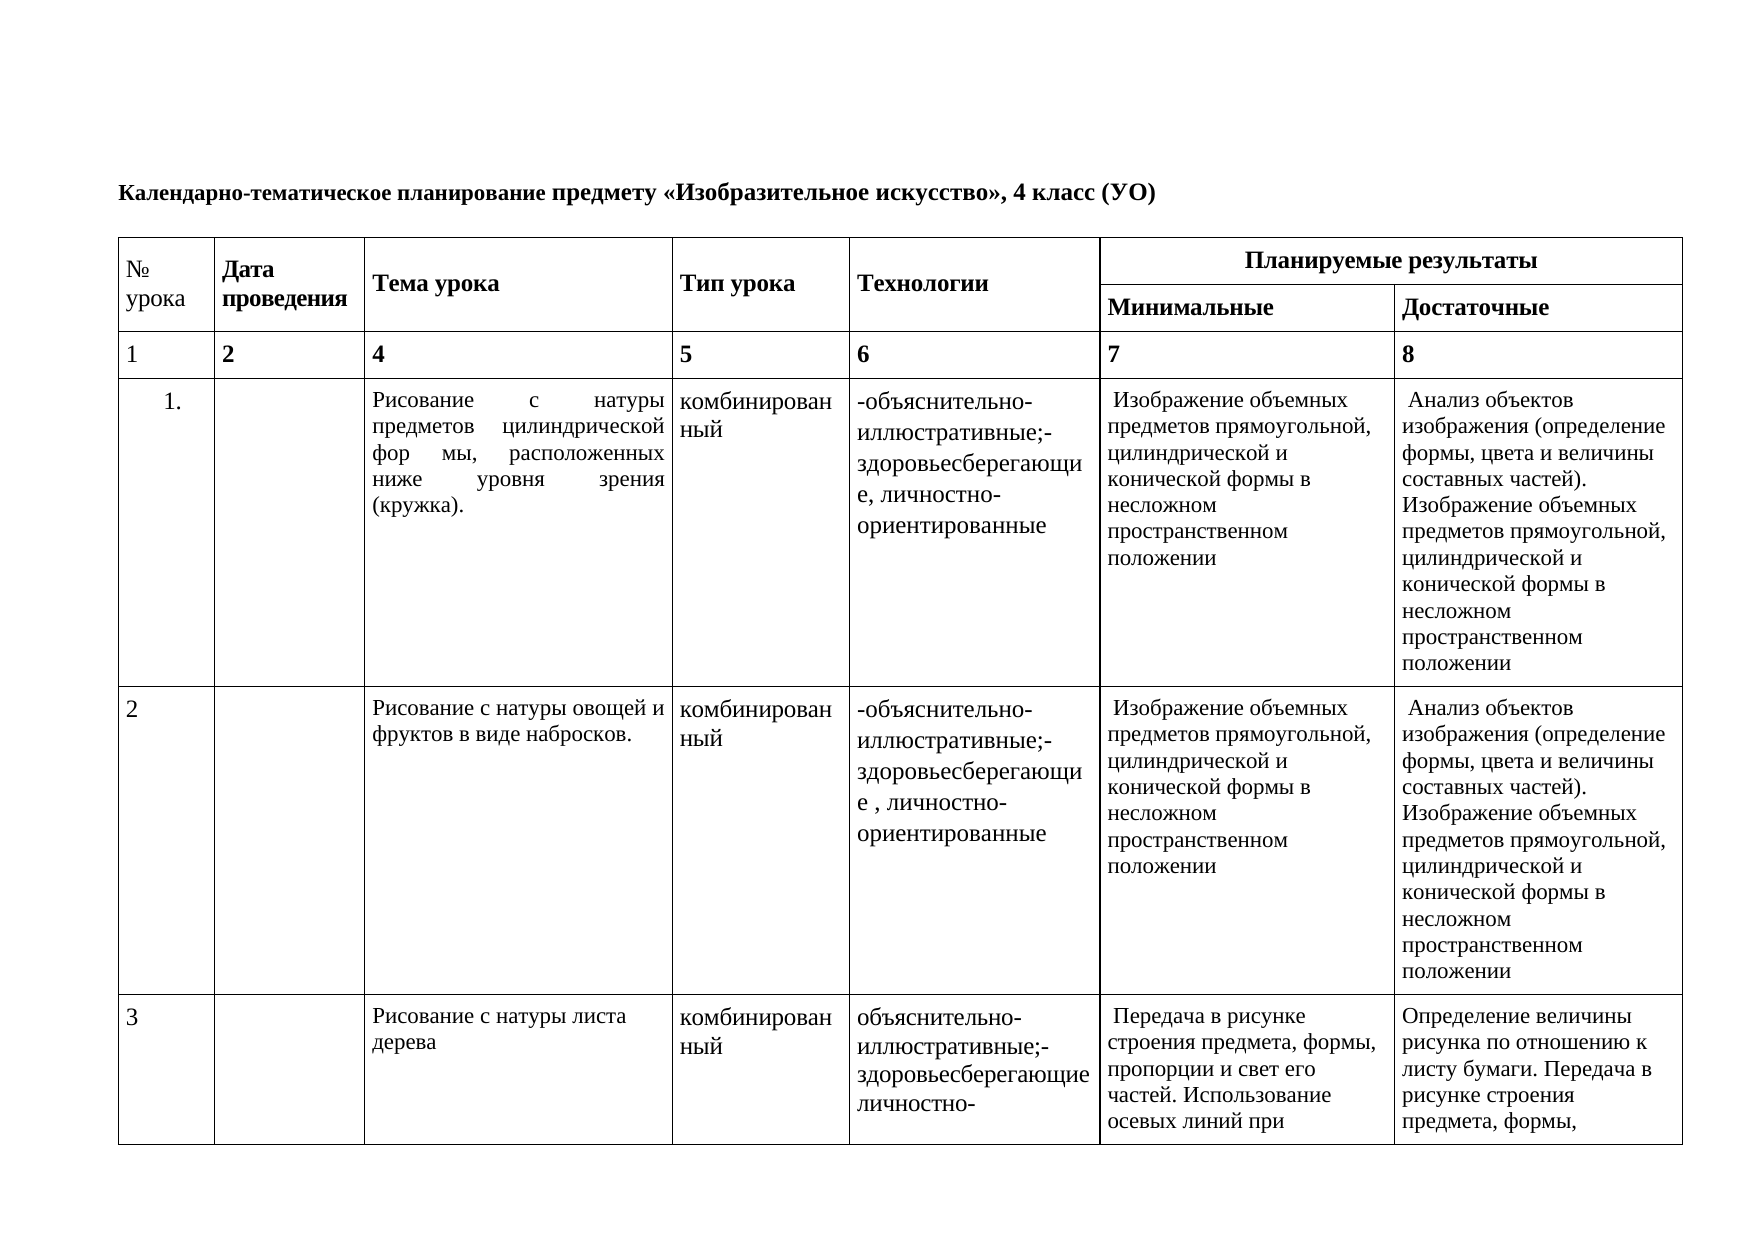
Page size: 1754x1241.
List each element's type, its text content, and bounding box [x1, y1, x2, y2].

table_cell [850, 995, 1099, 1144]
table_cell [215, 687, 364, 994]
table_cell [215, 379, 364, 686]
table_cell комбинированный [673, 995, 849, 1144]
table_cell Рисование с натуры овощей и фруктов в виде набросков. [365, 687, 672, 994]
table_cell 7 [1101, 332, 1394, 378]
table_cell 4 [365, 332, 672, 378]
table_cell 2 [215, 332, 364, 378]
table_header Планируемые результаты [1101, 238, 1682, 284]
table_cell [119, 379, 214, 686]
table_header Тип урока [673, 238, 849, 331]
table_cell комбинированный [673, 687, 849, 994]
table_cell 6 [850, 332, 1099, 378]
table_header № урока [119, 238, 214, 331]
table_cell Анализ объектов изображения (определение формы, цвета и величины составных частей). Изображение объемных предметов прямоугольной, цилиндрической и конической формы в несложном пространственном положении [1395, 379, 1682, 686]
table_header Дата проведения [215, 238, 364, 331]
table_cell 5 [673, 332, 849, 378]
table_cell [1395, 995, 1682, 1144]
table_cell 1 [119, 332, 214, 378]
table_cell -объяснительно-иллюстративные;-здоровьесберегающие, личностно-ориентированные [850, 379, 1099, 686]
table_cell 8 [1395, 332, 1682, 378]
table_cell Рисование с натуры предметов цилиндрической фор мы, расположенных ниже уровня зрения (кружка). [365, 379, 672, 686]
table_cell комбинированный [673, 379, 849, 686]
table_header Технологии [850, 238, 1099, 331]
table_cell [1101, 995, 1394, 1144]
table_cell Изображение объемных предметов прямоугольной, цилиндрической и конической формы в несложном пространственном положении [1101, 379, 1394, 686]
table_cell Изображение объемных предметов прямоугольной, цилиндрической и конической формы в несложном пространственном положении [1101, 687, 1394, 994]
table_cell [215, 995, 364, 1144]
text Календарно-тематическое планирование предмету «Изобразительное искусство», 4 класс (УО) [118, 177, 1636, 206]
table_cell Достаточные [1395, 285, 1682, 331]
table_header Тема урока [365, 238, 672, 331]
table_cell 2 [119, 687, 214, 994]
table_cell -объяснительно-иллюстративные;-здоровьесберегающие , личностно-ориентированные [850, 687, 1099, 994]
table_cell Минимальные [1101, 285, 1394, 331]
table_cell Анализ объектов изображения (определение формы, цвета и величины составных частей). Изображение объемных предметов прямоугольной, цилиндрической и конической формы в несложном пространственном положении [1395, 687, 1682, 994]
table_cell Рисование с натуры листа дерева [365, 995, 672, 1144]
table_cell 3 [119, 995, 214, 1144]
